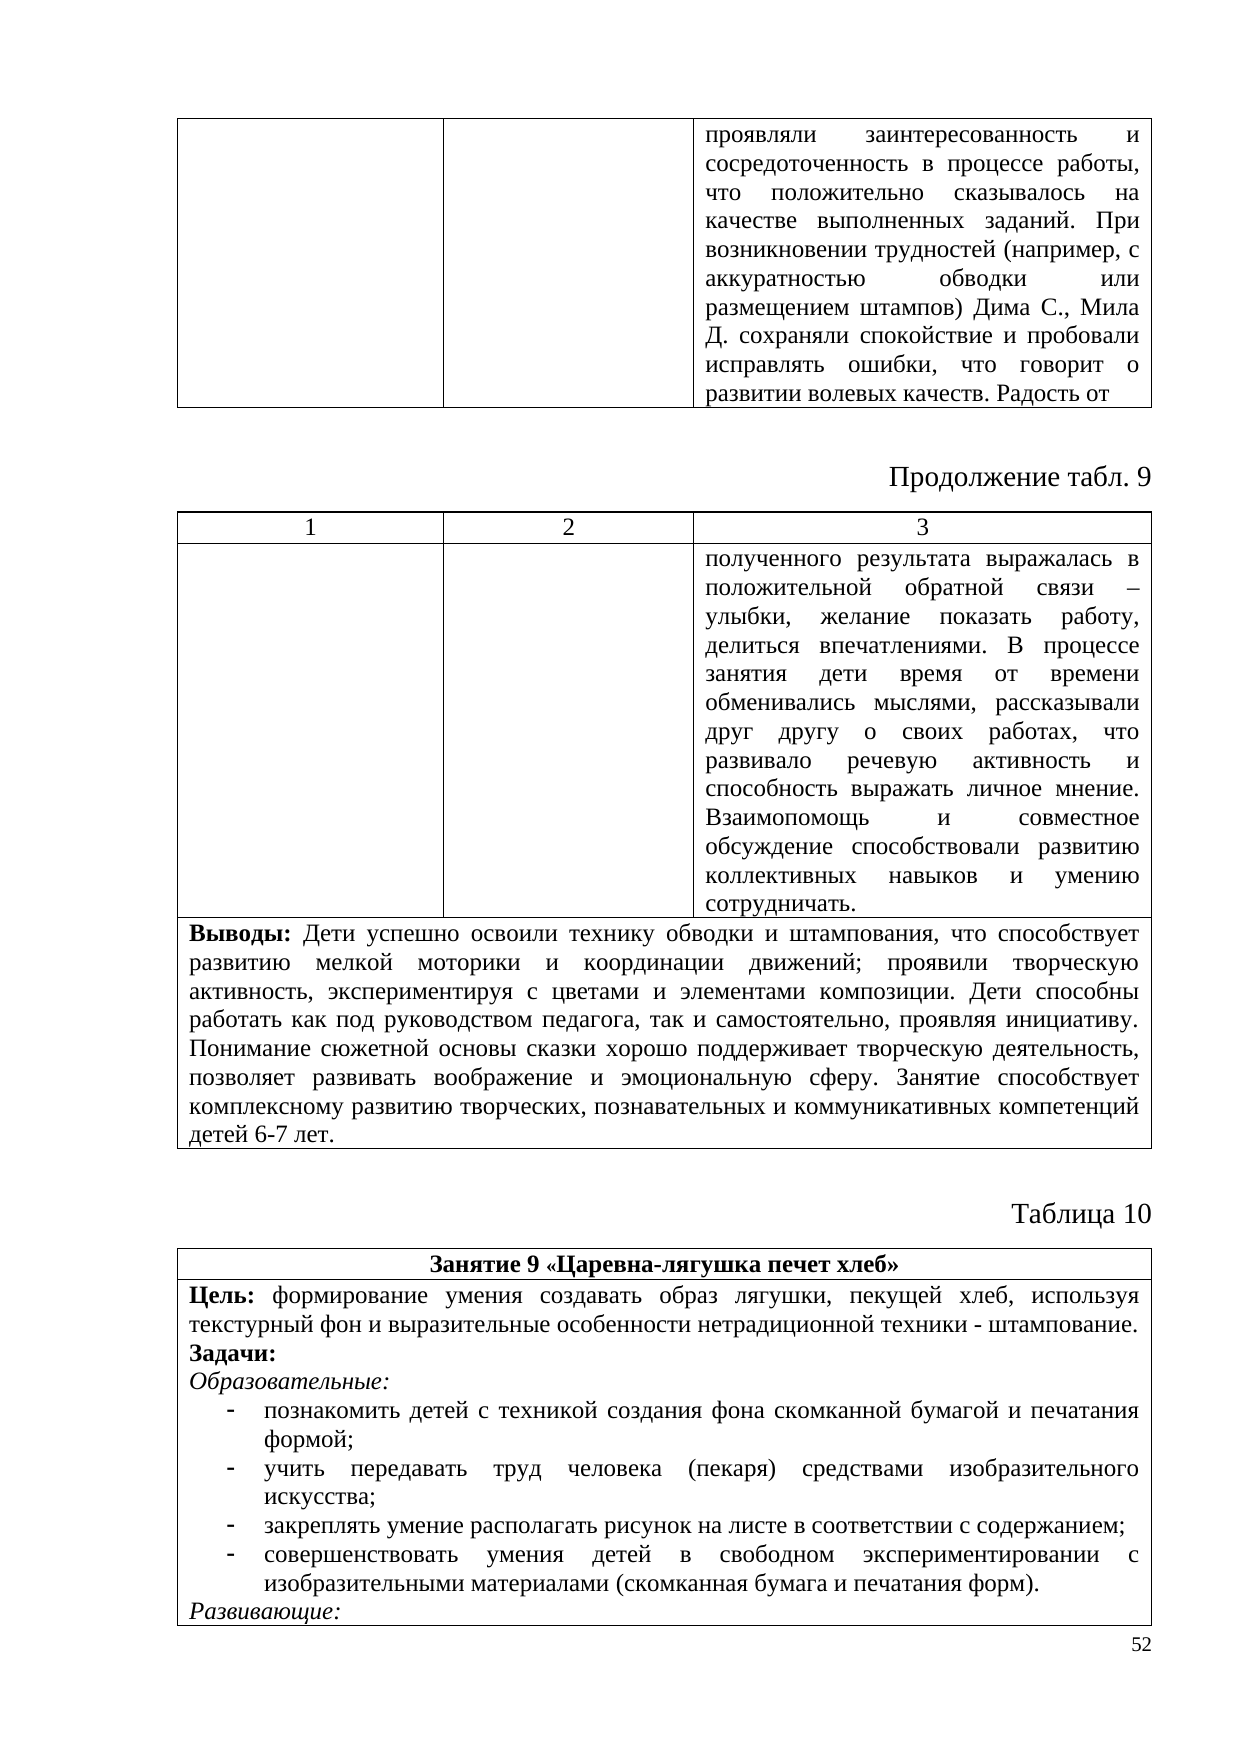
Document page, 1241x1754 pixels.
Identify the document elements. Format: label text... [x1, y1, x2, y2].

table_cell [178, 119, 443, 407]
table_header 3 [694, 513, 1151, 542]
text Продолжение табл. 9 [177, 459, 1152, 493]
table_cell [694, 119, 1151, 407]
table_cell полученного результата выражалась в положительной обратной связи – улыбки, желание показать работу, делиться впечатлениями. В процессе занятия дети время от времени обменивались мыслями, рассказывали друг другу о своих работах, что развивало речевую активность и способность выражать личное мнение. Взаимопомощь и совместное обсуждение способствовали развитию коллективных навыков и умению сотрудничать. [694, 544, 1151, 917]
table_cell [444, 119, 693, 407]
table_cell [444, 544, 693, 917]
table_cell Выводы: Дети успешно освоили технику обводки и штампования, что способствует развитию мелкой моторики и координации движений; проявили творческую активность, экспериментируя с цветами и элементами композиции. Дети способны работать как под руководством педагога, так и самостоятельно, проявляя инициативу. Понимание сюжетной основы сказки хорошо поддерживает творческую деятельность, позволяет развивать воображение и эмоциональную сферу. Занятие способствует комплексному развитию творческих, познавательных и коммуникативных компетенций детей 6-7 лет. [178, 918, 1151, 1148]
text Таблица 10 [177, 1196, 1152, 1230]
table_header 1 [178, 513, 443, 542]
table_header 2 [444, 513, 693, 542]
table_cell [178, 544, 443, 917]
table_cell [178, 1280, 1151, 1625]
table_header Занятие 9 «Царевна-лягушка печет хлеб» [178, 1249, 1151, 1279]
